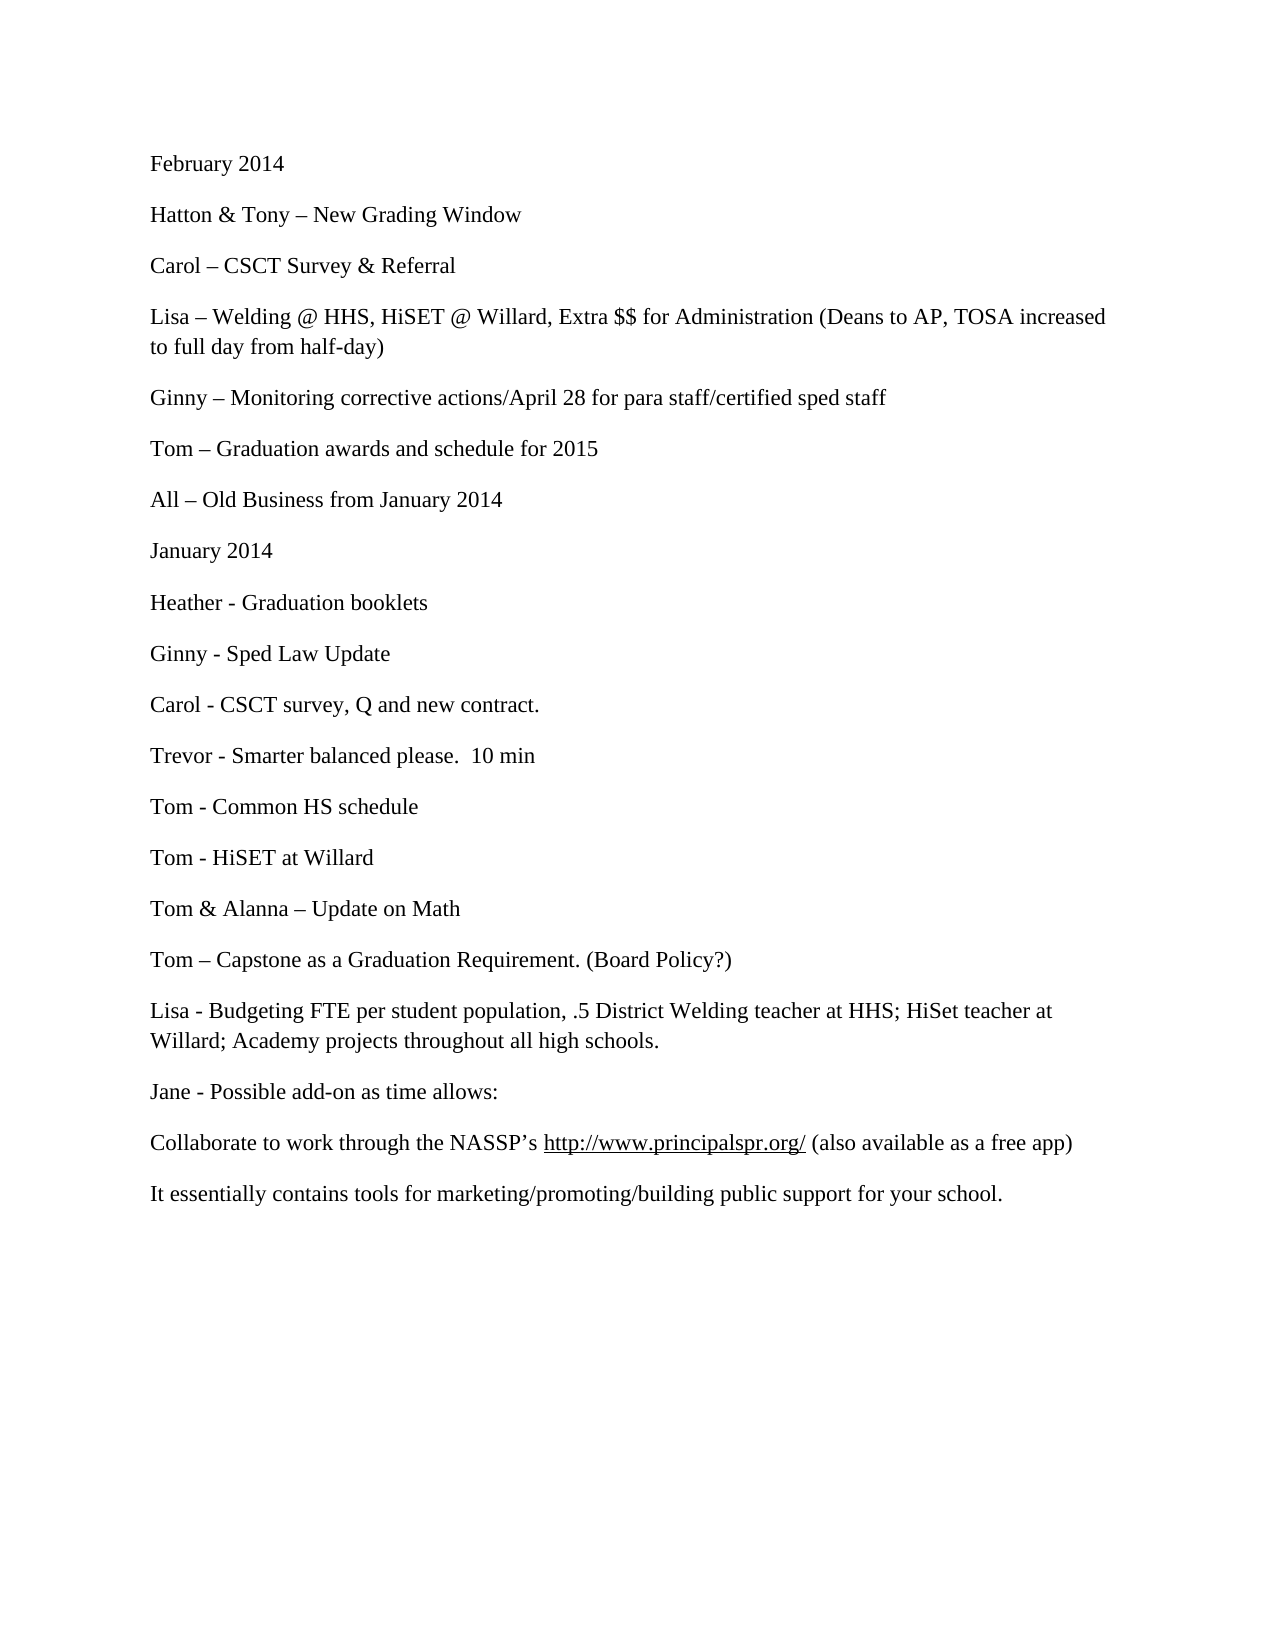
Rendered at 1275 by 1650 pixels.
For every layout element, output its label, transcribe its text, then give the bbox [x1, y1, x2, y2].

text Tom - Common HS schedule [150, 793, 1125, 819]
text Tom – Graduation awards and schedule for 2015 [150, 435, 1125, 462]
text Ginny - Sped Law Update [150, 639, 1125, 666]
text Collaborate to work through the NASSP’s http://www.principalspr.org/ (also available as a free app) [150, 1129, 1125, 1156]
text Tom – Capstone as a Graduation Requirement. (Board Policy?) [150, 946, 1125, 972]
text Carol – CSCT Survey & Referral [150, 252, 1125, 278]
text Tom & Alanna – Update on Math [150, 895, 1125, 921]
text Hatton & Tony – New Grading Window [150, 201, 1125, 227]
text Jane - Possible add-on as time allows: [150, 1078, 1125, 1104]
text It essentially contains tools for marketing/promoting/building public support for your school. [150, 1180, 1125, 1207]
text Carol - CSCT survey, Q and new contract. [150, 691, 1125, 717]
text January 2014 [150, 537, 1125, 564]
text Heather - Graduation booklets [150, 588, 1125, 615]
text All – Old Business from January 2014 [150, 486, 1125, 513]
text Trevor - Smarter balanced please. 10 min [150, 742, 1125, 768]
text Lisa - Budgeting FTE per student population, .5 District Welding teacher at HHS; HiSet teacher at Willard; Academy projects throughout all high schools. [150, 997, 1125, 1053]
text Tom - HiSET at Willard [150, 844, 1125, 870]
text February 2014 [150, 150, 1125, 176]
text Ginny – Monitoring corrective actions/April 28 for para staff/certified sped staff [150, 384, 1125, 411]
text Lisa – Welding @ HHS, HiSET @ Willard, Extra $$ for Administration (Deans to AP, TOSA increased to full day from half-day) [150, 303, 1125, 360]
